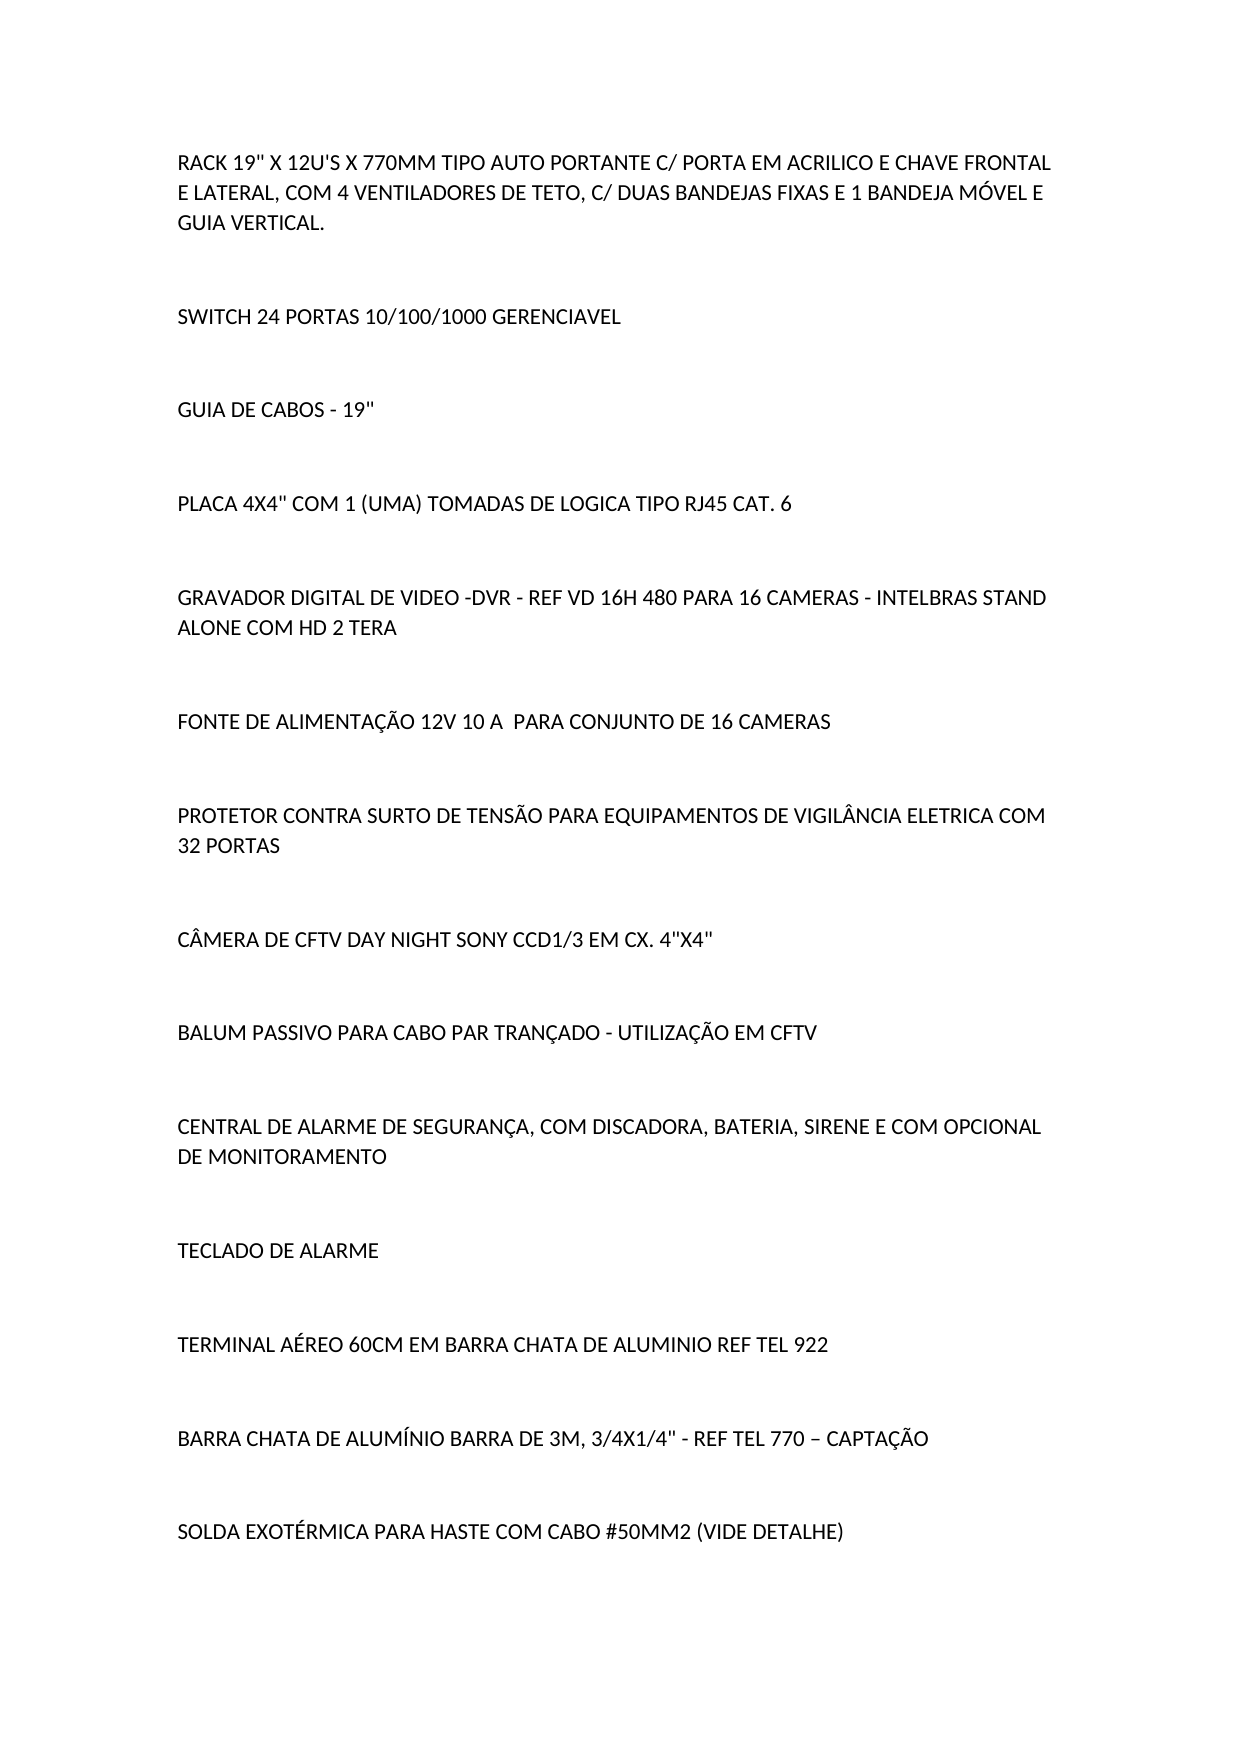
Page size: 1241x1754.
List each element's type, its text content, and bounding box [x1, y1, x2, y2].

text SWITCH 24 PORTAS 10/100/1000 GERENCIAVEL [177, 302, 1063, 330]
text GRAVADOR DIGITAL DE VIDEO -DVR - REF VD 16H 480 PARA 16 CAMERAS - INTELBRAS STAND ALONE COM HD 2 TERA [177, 583, 1063, 641]
text TECLADO DE ALARME [177, 1236, 1063, 1264]
text TERMINAL AÉREO 60CM EM BARRA CHATA DE ALUMINIO REF TEL 922 [177, 1330, 1063, 1358]
text BALUM PASSIVO PARA CABO PAR TRANÇADO - UTILIZAÇÃO EM CFTV [177, 1018, 1063, 1046]
text PLACA 4X4" COM 1 (UMA) TOMADAS DE LOGICA TIPO RJ45 CAT. 6 [177, 489, 1063, 517]
text FONTE DE ALIMENTAÇÃO 12V 10 A PARA CONJUNTO DE 16 CAMERAS [177, 707, 1063, 735]
text GUIA DE CABOS - 19" [177, 396, 1063, 423]
text BARRA CHATA DE ALUMÍNIO BARRA DE 3M, 3/4X1/4" - REF TEL 770 – CAPTAÇÃO [177, 1424, 1063, 1452]
text CENTRAL DE ALARME DE SEGURANÇA, COM DISCADORA, BATERIA, SIRENE E COM OPCIONAL DE MONITORAMENTO [177, 1112, 1063, 1170]
text CÂMERA DE CFTV DAY NIGHT SONY CCD1/3 EM CX. 4"X4" [177, 925, 1063, 953]
text PROTETOR CONTRA SURTO DE TENSÃO PARA EQUIPAMENTOS DE VIGILÂNCIA ELETRICA COM 32 PORTAS [177, 801, 1063, 859]
text SOLDA EXOTÉRMICA PARA HASTE COM CABO #50MM2 (VIDE DETALHE) [177, 1517, 1063, 1545]
text RACK 19" X 12U'S X 770MM TIPO AUTO PORTANTE C/ PORTA EM ACRILICO E CHAVE FRONTAL E LATERAL, COM 4 VENTILADORES DE TETO, C/ DUAS BANDEJAS FIXAS E 1 BANDEJA MÓVEL E GUIA VERTICAL. [177, 148, 1063, 236]
